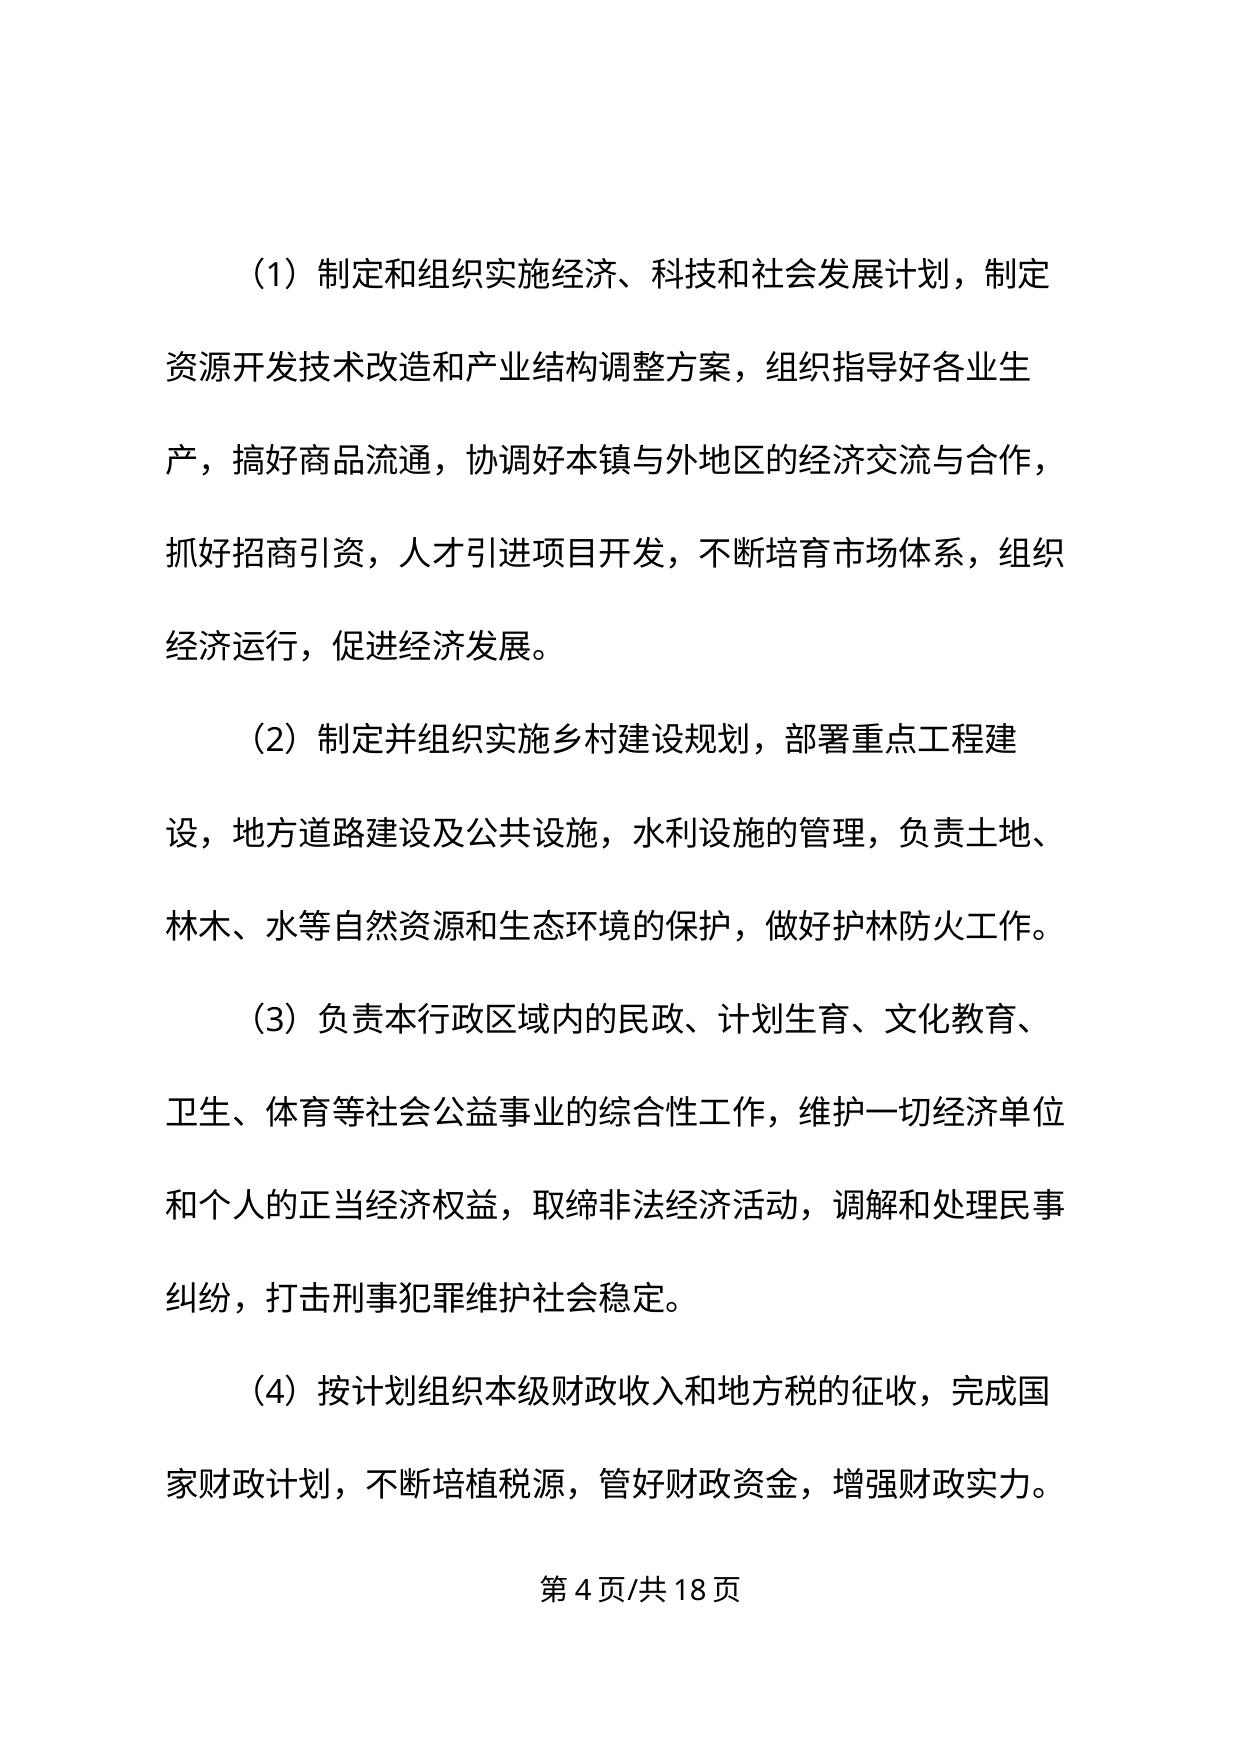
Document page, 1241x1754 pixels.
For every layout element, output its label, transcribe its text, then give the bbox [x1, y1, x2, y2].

list （1）制定和组织实施经济、科技和社会发展计划，制定资源开发技术改造和产业结构调整方案，组织指导好各业生产，搞好商品流通，协调好本镇与外地区的经济交流与合作，抓好招商引资，人才引进项目开发，不断培育市场体系，组织经济运行，促进经济发展。 [165, 225, 1075, 691]
list （2）制定并组织实施乡村建设规划，部署重点工程建设，地方道路建设及公共设施，水利设施的管理，负责土地、林木、水等自然资源和生态环境的保护，做好护林防火工作。 [165, 691, 1075, 970]
list （4）按计划组织本级财政收入和地方税的征收，完成国家财政计划，不断培植税源，管好财政资金，增强财政实力。 [165, 1343, 1075, 1529]
list （3）负责本行政区域内的民政、计划生育、文化教育、卫生、体育等社会公益事业的综合性工作，维护一切经济单位和个人的正当经济权益，取缔非法经济活动，调解和处理民事纠纷，打击刑事犯罪维护社会稳定。 [165, 970, 1075, 1343]
